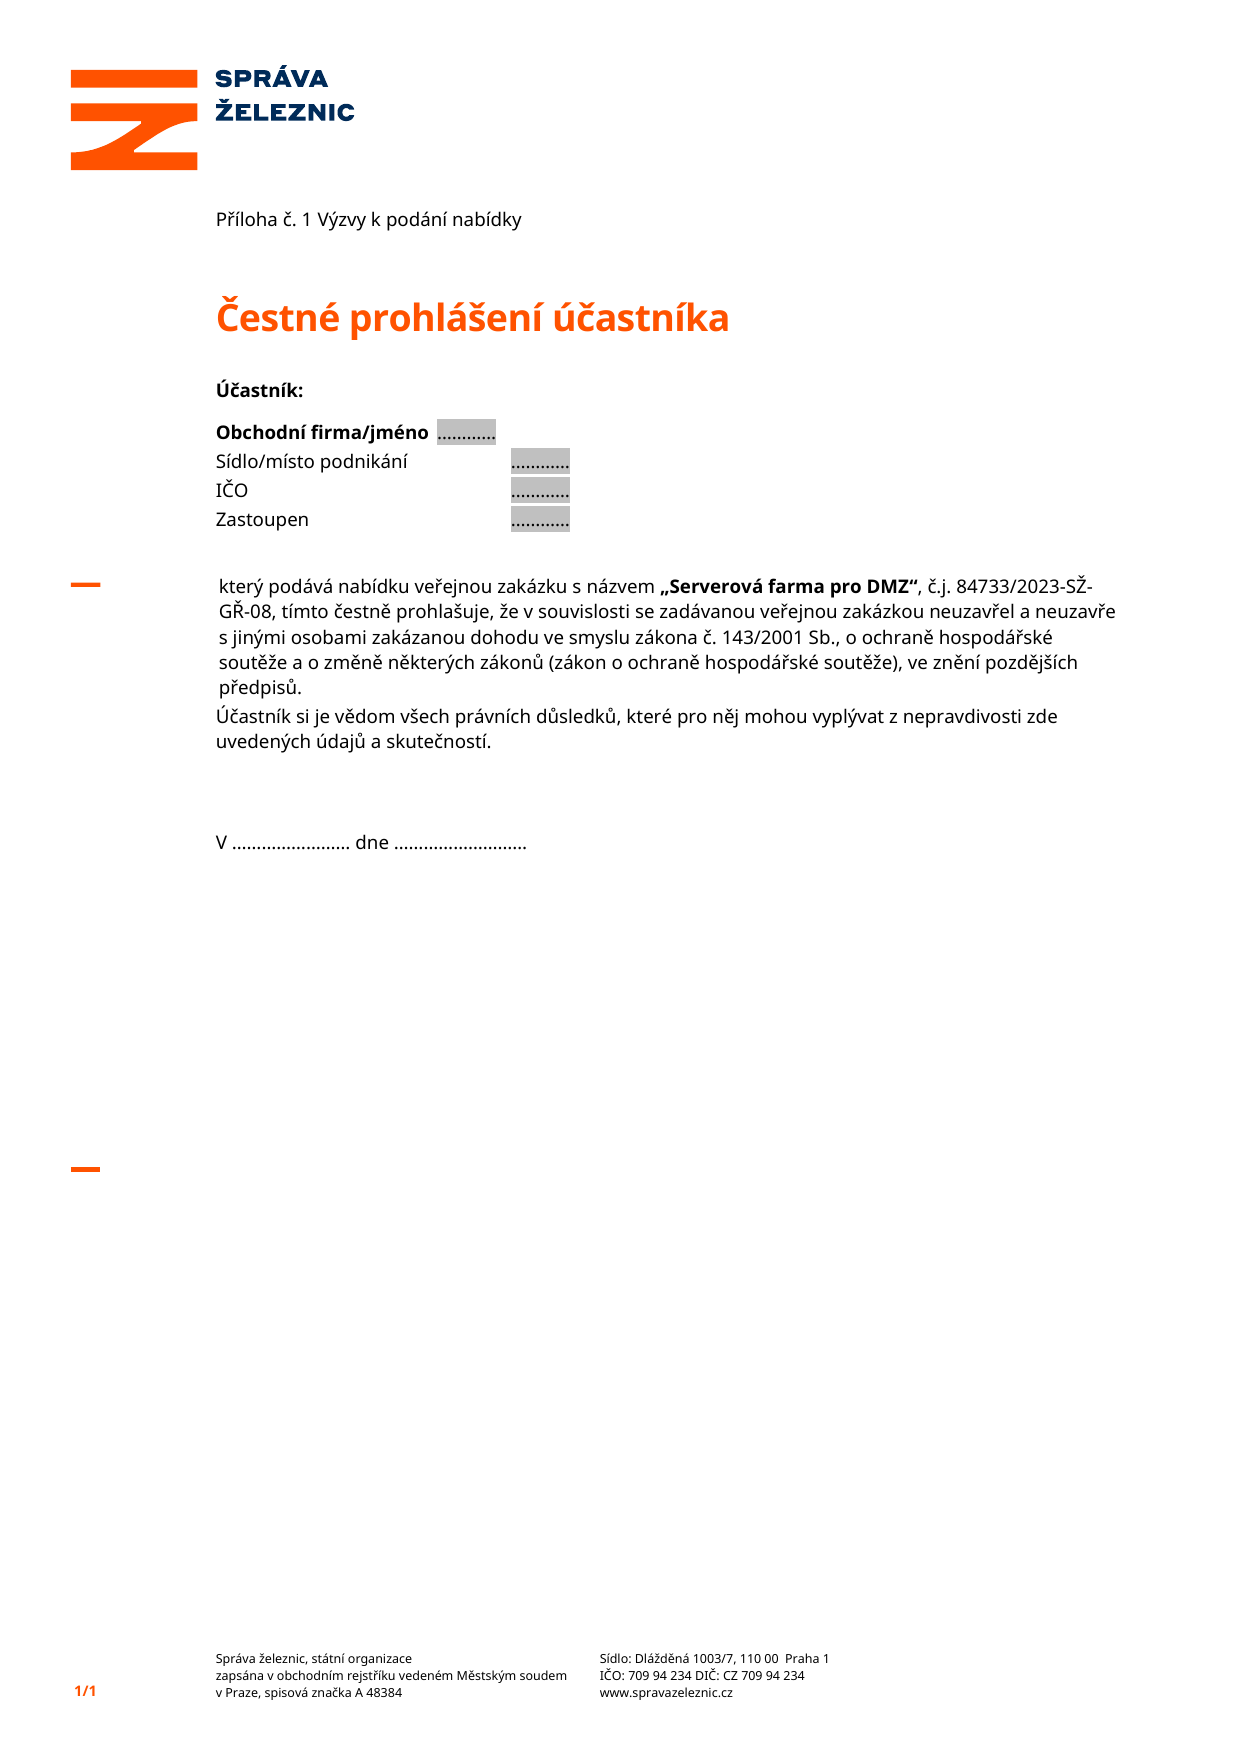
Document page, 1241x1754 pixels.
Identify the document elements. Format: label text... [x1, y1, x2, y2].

text Obchodní firma/jméno ………… [216, 416, 1122, 445]
text Čestné prohlášení účastníka [216, 291, 1122, 342]
text Příloha č. 1 Výzvy k podání nabídky [216, 207, 1122, 232]
text Účastník si je vědom všech právních důsledků, které pro něj mohou vyplývat z nepravdivosti zde uvedených údajů a skutečností. [216, 703, 1122, 754]
text Zastoupen ………… [216, 503, 1122, 532]
text IČO ………… [216, 474, 1122, 503]
text V …………………… dne ……………………… [216, 829, 1122, 855]
text Sídlo/místo podnikání ………… [216, 445, 1122, 474]
text který podává nabídku veřejnou zakázku s názvem „Serverová farma pro DMZ“, č.j. 84733/2023-SŽ-GŘ-08, tímto čestně prohlašuje, že v souvislosti se zadávanou veřejnou zakázkou neuzavřel a neuzavře s jinými osobami zakázanou dohodu ve smyslu zákona č. 143/2001 Sb., o ochraně hospodářské soutěže a o změně některých zákonů (zákon o ochraně hospodářské soutěže), ve znění pozdějších předpisů. [219, 573, 1119, 700]
text Účastník: [216, 373, 1122, 404]
